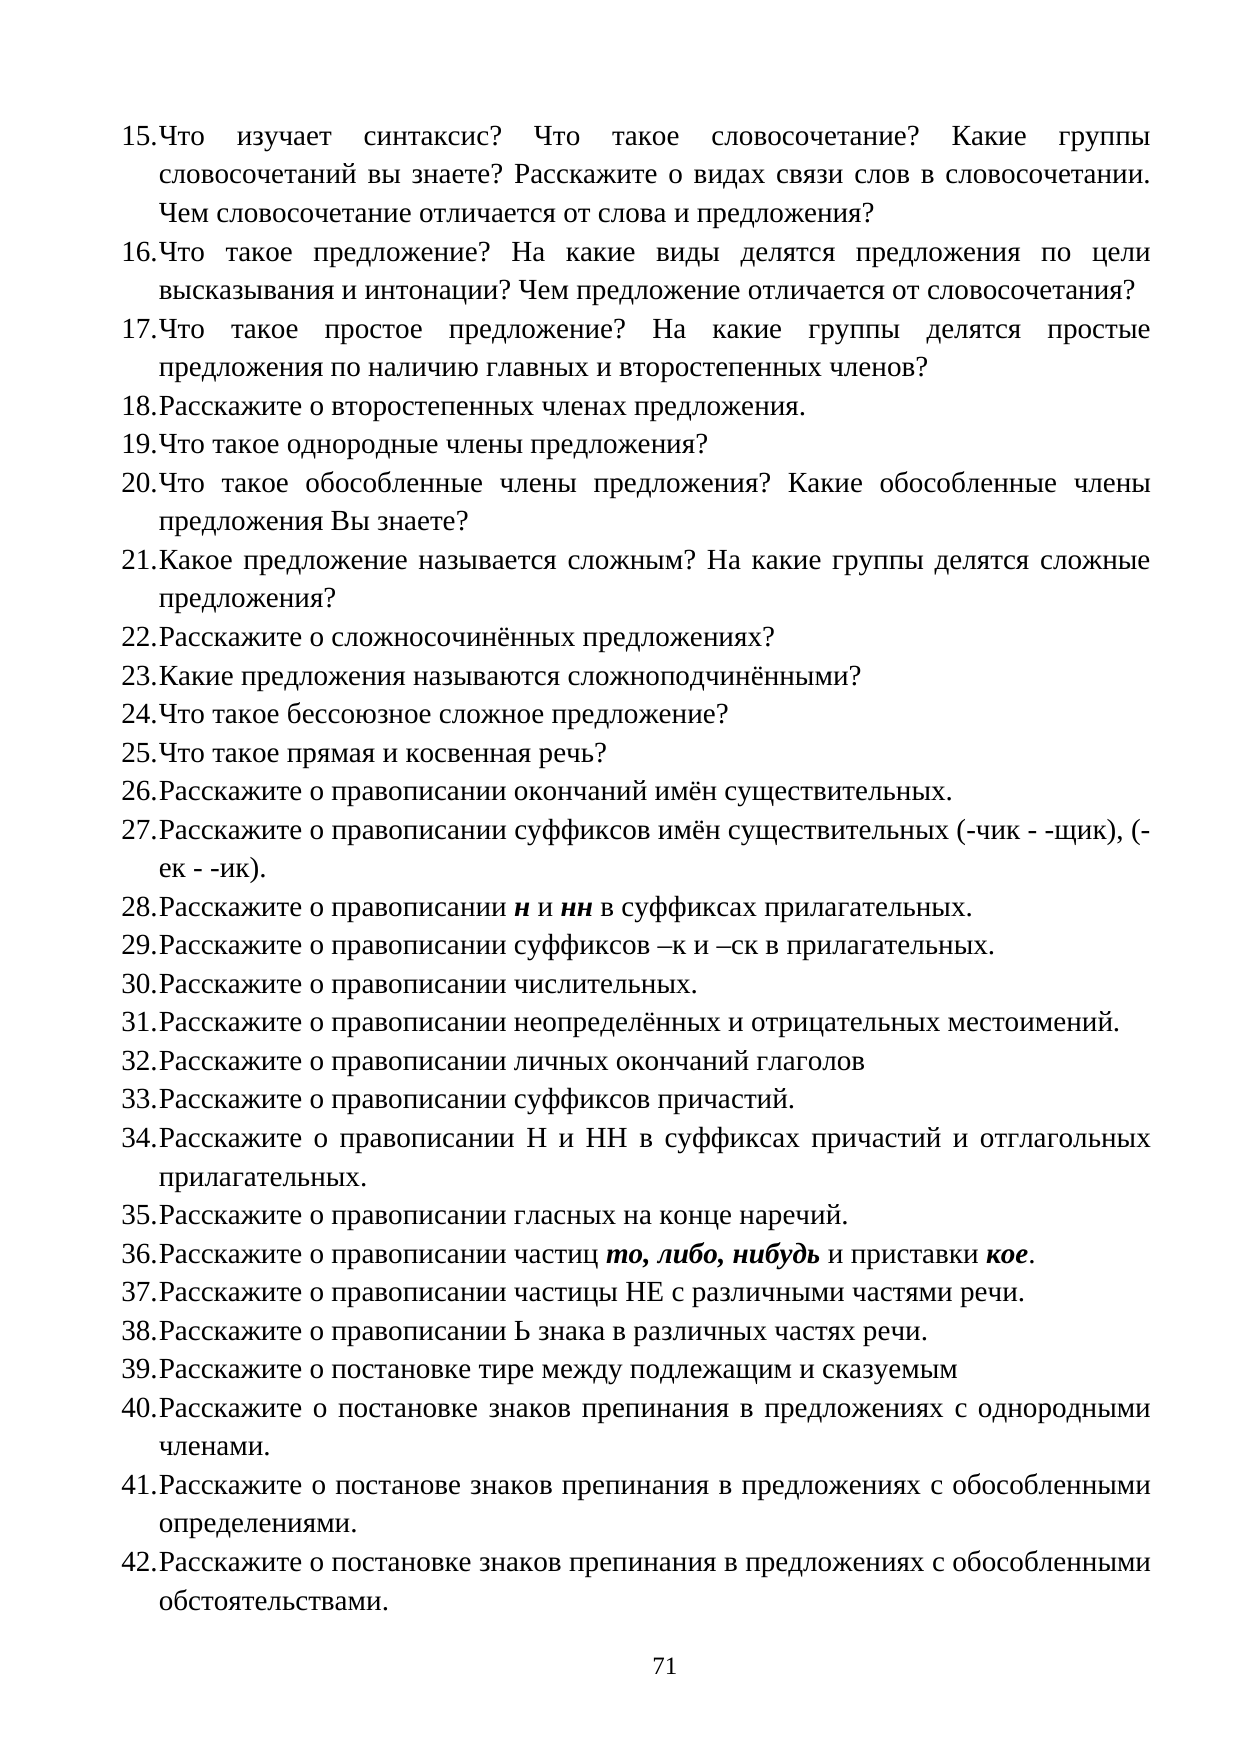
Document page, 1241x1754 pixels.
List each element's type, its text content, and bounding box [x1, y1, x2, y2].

list Расскажите о постановке знаков препинания в предложениях с однородными членами. [121, 1390, 1152, 1462]
list Расскажите о правописании личных окончаний глаголов [121, 1043, 1152, 1077]
list Какое предложение называется сложным? На какие группы делятся сложные предложения? [121, 542, 1152, 614]
list Что такое предложение? На какие виды делятся предложения по цели высказывания и интонации? Чем предложение отличается от словосочетания? [121, 234, 1152, 306]
list Что такое однородные члены предложения? [121, 426, 1152, 460]
list Расскажите о правописании суффиксов причастий. [121, 1082, 1152, 1115]
list Что такое прямая и косвенная речь? [121, 735, 1152, 768]
list Расскажите о правописании суффиксов имён существительных (-чик - -щик), (-ек - -ик). [121, 812, 1152, 884]
list Расскажите о правописании Ь знака в различных частях речи. [121, 1313, 1152, 1346]
list Расскажите о правописании окончаний имён существительных. [121, 773, 1152, 807]
list Что изучает синтаксис? Что такое словосочетание? Какие группы словосочетаний вы знаете? Расскажите о видах связи слов в словосочетании. Чем словосочетание отличается от слова и предложения? [121, 118, 1152, 229]
list Что такое простое предложение? На какие группы делятся простые предложения по наличию главных и второстепенных членов? [121, 311, 1152, 383]
list Расскажите о сложносочинённых предложениях? [121, 619, 1152, 653]
list Расскажите о постановке знаков препинания в предложениях с обособленными обстоятельствами. [121, 1544, 1152, 1616]
list Расскажите о второстепенных членах предложения. [121, 388, 1152, 421]
list Расскажите о правописании неопределённых и отрицательных местоимений. [121, 1004, 1152, 1038]
list Расскажите о постанове знаков препинания в предложениях с обособленными определениями. [121, 1467, 1152, 1539]
list Расскажите о правописании гласных на конце наречий. [121, 1197, 1152, 1231]
list Расскажите о правописании Н и НН в суффиксах причастий и отглагольных прилагательных. [121, 1120, 1152, 1192]
list Какие предложения называются сложноподчинёнными? [121, 658, 1152, 691]
list Расскажите о постановке тире между подлежащим и сказуемым [121, 1351, 1152, 1385]
list Расскажите о правописании числительных. [121, 966, 1152, 999]
list Расскажите о правописании частицы НЕ с различными частями речи. [121, 1274, 1152, 1308]
list Что такое бессоюзное сложное предложение? [121, 696, 1152, 730]
list Расскажите о правописании н и нн в суффиксах прилагательных. [121, 889, 1152, 922]
list Что такое обособленные члены предложения? Какие обособленные члены предложения Вы знаете? [121, 465, 1152, 537]
list Расскажите о правописании суффиксов –к и –ск в прилагательных. [121, 927, 1152, 961]
list Расскажите о правописании частиц то, либо, нибудь и приставки кое. [121, 1236, 1152, 1269]
